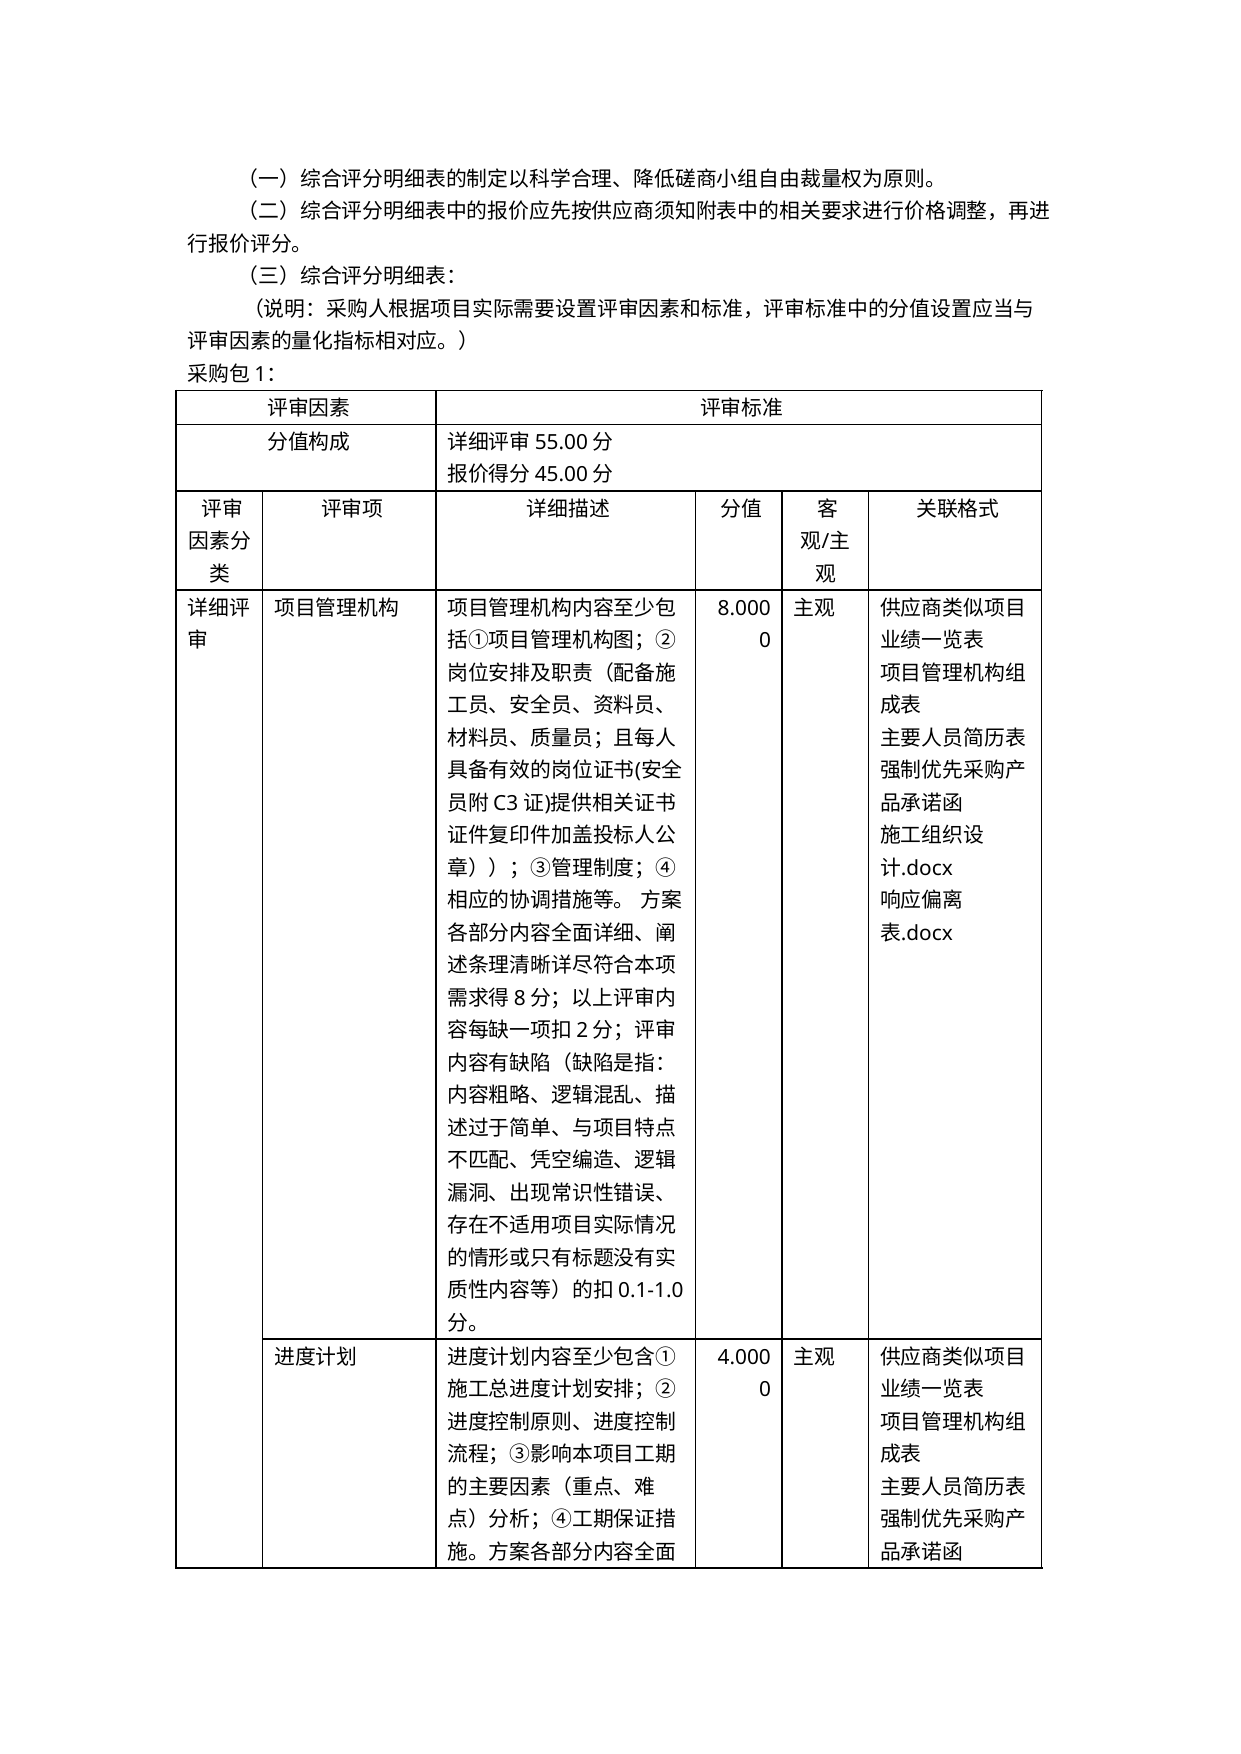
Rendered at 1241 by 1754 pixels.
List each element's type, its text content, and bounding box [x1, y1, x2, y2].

table_cell 客观/主观 [783, 492, 868, 589]
table_cell 评审项 [263, 492, 435, 589]
table_cell 主观 [783, 591, 868, 1338]
table_cell 项目管理机构 [263, 591, 435, 1338]
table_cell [869, 1340, 1041, 1567]
table_cell 进度计划 [263, 1340, 435, 1567]
text 采购包1： [187, 357, 1053, 389]
table_header 评审因素 [177, 391, 435, 423]
table_cell 详细评审 [177, 591, 262, 1567]
table_cell 4.0000 [696, 1340, 781, 1567]
text （说明：采购人根据项目实际需要设置评审因素和标准，评审标准中的分值设置应当与评审因素的量化指标相对应。） [187, 292, 1053, 357]
table_cell 详细评审55.00分 报价得分45.00分 [437, 425, 1041, 490]
table_cell 分值构成 [177, 425, 435, 490]
table_cell 8.0000 [696, 591, 781, 1338]
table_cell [437, 1340, 695, 1567]
text （二）综合评分明细表中的报价应先按供应商须知附表中的相关要求进行价格调整，再进行报价评分。 [187, 194, 1053, 259]
table_cell 评审因素分类 [177, 492, 262, 589]
table_header 评审标准 [437, 391, 1041, 423]
table_cell 项目管理机构内容至少包括①项目管理机构图；②岗位安排及职责（配备施工员、安全员、资料员、材料员、质量员；且每人具备有效的岗位证书(安全员附C3 证)提供相关证书证件复印件加盖投标人公章））；③管理制度；④相应的协调措施等。 方案各部分内容全面详细、阐述条理清晰详尽符合本项需求得8分；以上评审内容每缺一项扣2分；评审内容有缺陷（缺陷是指：内容粗略、逻辑混乱、描述过于简单、与项目特点不匹配、凭空编造、逻辑漏洞、出现常识性错误、存在不适用项目实际情况的情形或只有标题没有实质性内容等）的扣0.1-1.0分。 [437, 591, 695, 1338]
table_cell 关联格式 [869, 492, 1041, 589]
table_cell 详细描述 [437, 492, 695, 589]
table_cell 供应商类似项目业绩一览表 项目管理机构组成表 主要人员简历表 强制优先采购产品承诺函 施工组织设计.docx 响应偏离表.docx [869, 591, 1041, 1338]
text （三）综合评分明细表： [187, 259, 1053, 292]
text （一）综合评分明细表的制定以科学合理、降低磋商小组自由裁量权为原则。 [187, 162, 1053, 194]
table_cell 分值 [696, 492, 781, 589]
table_cell 主观 [783, 1340, 868, 1567]
